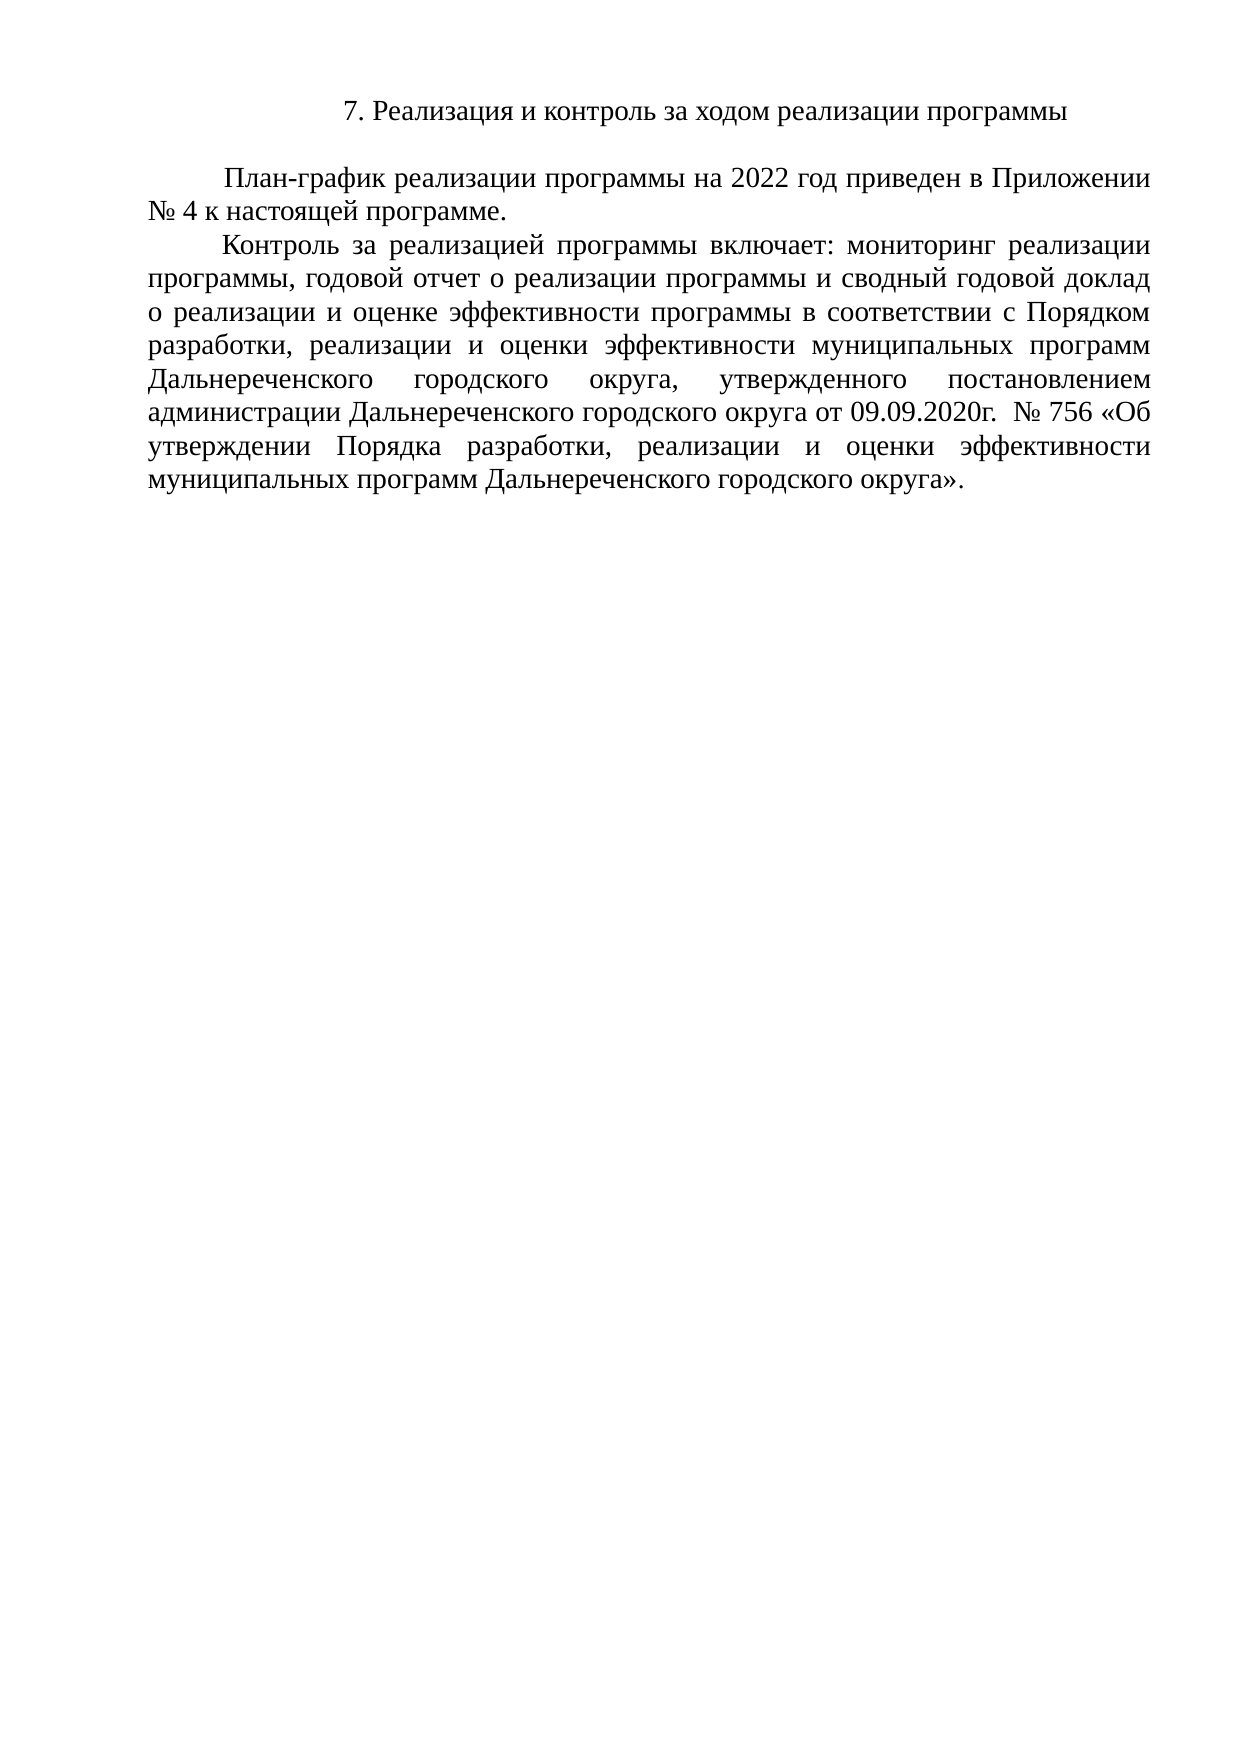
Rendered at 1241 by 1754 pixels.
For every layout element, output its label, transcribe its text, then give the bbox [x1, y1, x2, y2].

text Контроль за реализацией программы включает: мониторинг реализации программы, годовой отчет о реализации программы и сводный годовой доклад о реализации и оценке эффективности программы в соответствии с Порядком разработки, реализации и оценки эффективности муниципальных программ Дальнереченского городского округа, утвержденного постановлением администрации Дальнереченского городского округа от 09.09.2020г. № 756 «Об утверждении Порядка разработки, реализации и оценки эффективности муниципальных программ Дальнереченского городского округа». [148, 227, 1152, 495]
text 7. Реализация и контроль за ходом реализации программы [259, 93, 1152, 126]
text План-график реализации программы на 2022 год приведен в Приложении № 4 к настоящей программе. [148, 160, 1152, 227]
